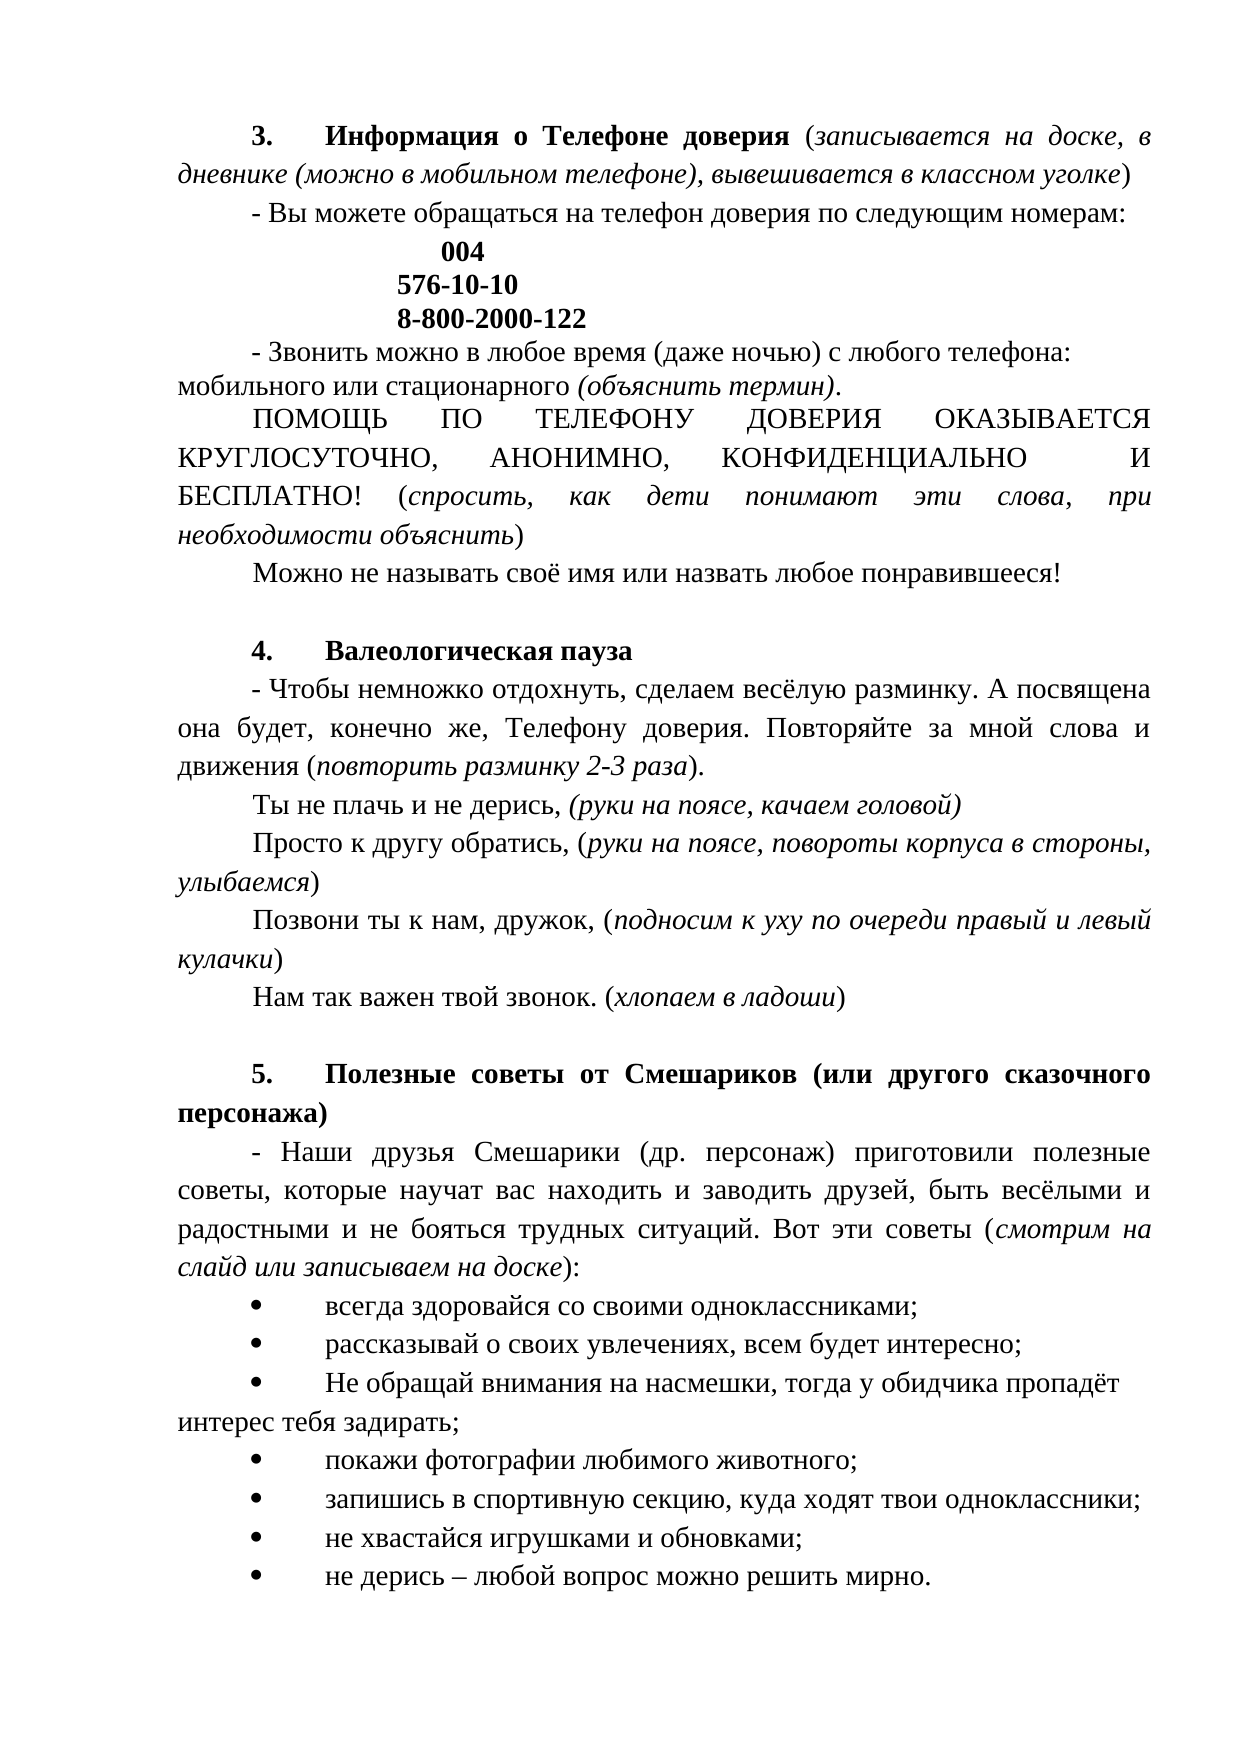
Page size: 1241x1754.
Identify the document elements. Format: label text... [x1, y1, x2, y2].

list запишись в спортивную секцию, куда ходят твои одноклассники; [177, 1481, 1152, 1515]
list - Вы можете обращаться на телефон доверия по следующим номерам: [251, 195, 1152, 229]
text 576-10-10 [177, 267, 1152, 301]
list Не обращай внимания на насмешки, тогда у обидчика пропадёт интерес тебя задирать; [177, 1365, 1152, 1437]
list Валеологическая пауза [177, 633, 1152, 666]
list Ты не плачь и не дерись, (руки на поясе, качаем головой) [177, 787, 1152, 820]
list Можно не называть своё имя или назвать любое понравившееся! [177, 556, 1152, 589]
list рассказывай о своих увлечениях, всем будет интересно; [177, 1327, 1152, 1360]
text 004 [177, 234, 1152, 267]
list - Чтобы немножко отдохнуть, сделаем весёлую разминку. А посвящена она будет, конечно же, Телефону доверия. Повторяйте за мной слова и движения (повторить разминку 2-3 раза). [177, 671, 1152, 782]
list всегда здоровайся со своими одноклассниками; [177, 1288, 1152, 1322]
list Нам так важен твой звонок. (хлопаем в ладоши) [177, 979, 1152, 1013]
list ПОМОЩЬ ПО ТЕЛЕФОНУ ДОВЕРИЯ ОКАЗЫВАЕТСЯ КРУГЛОСУТОЧНО, АНОНИМНО, КОНФИДЕНЦИАЛЬНО И БЕСПЛАТНО! (спросить, как дети понимают эти слова, при необходимости объяснить) [177, 401, 1152, 551]
text 8-800-2000-122 [177, 301, 1152, 334]
list покажи фотографии любимого животного; [177, 1442, 1152, 1476]
text - Звонить можно в любое время (даже ночью) с любого телефона: мобильного или стационарного (объяснить термин). [177, 334, 1152, 401]
list - Наши друзья Смешарики (др. персонаж) приготовили полезные советы, которые научат вас находить и заводить друзей, быть весёлыми и радостными и не бояться трудных ситуаций. Вот эти советы (смотрим на слайд или записываем на доске): [177, 1134, 1152, 1283]
list Позвони ты к нам, дружок, (подносим к уху по очереди правый и левый кулачки) [177, 902, 1152, 974]
list Информация о Телефоне доверия (записывается на доске, в дневнике (можно в мобильном телефоне), вывешивается в классном уголке) [177, 118, 1152, 190]
list Просто к другу обратись, (руки на поясе, повороты корпуса в стороны, улыбаемся) [177, 825, 1152, 897]
list не хвастайся игрушками и обновками; [177, 1520, 1152, 1553]
list Полезные советы от Смешариков (или другого сказочного персонажа) [177, 1057, 1152, 1129]
list не дерись – любой вопрос можно решить мирно. [177, 1558, 1152, 1592]
